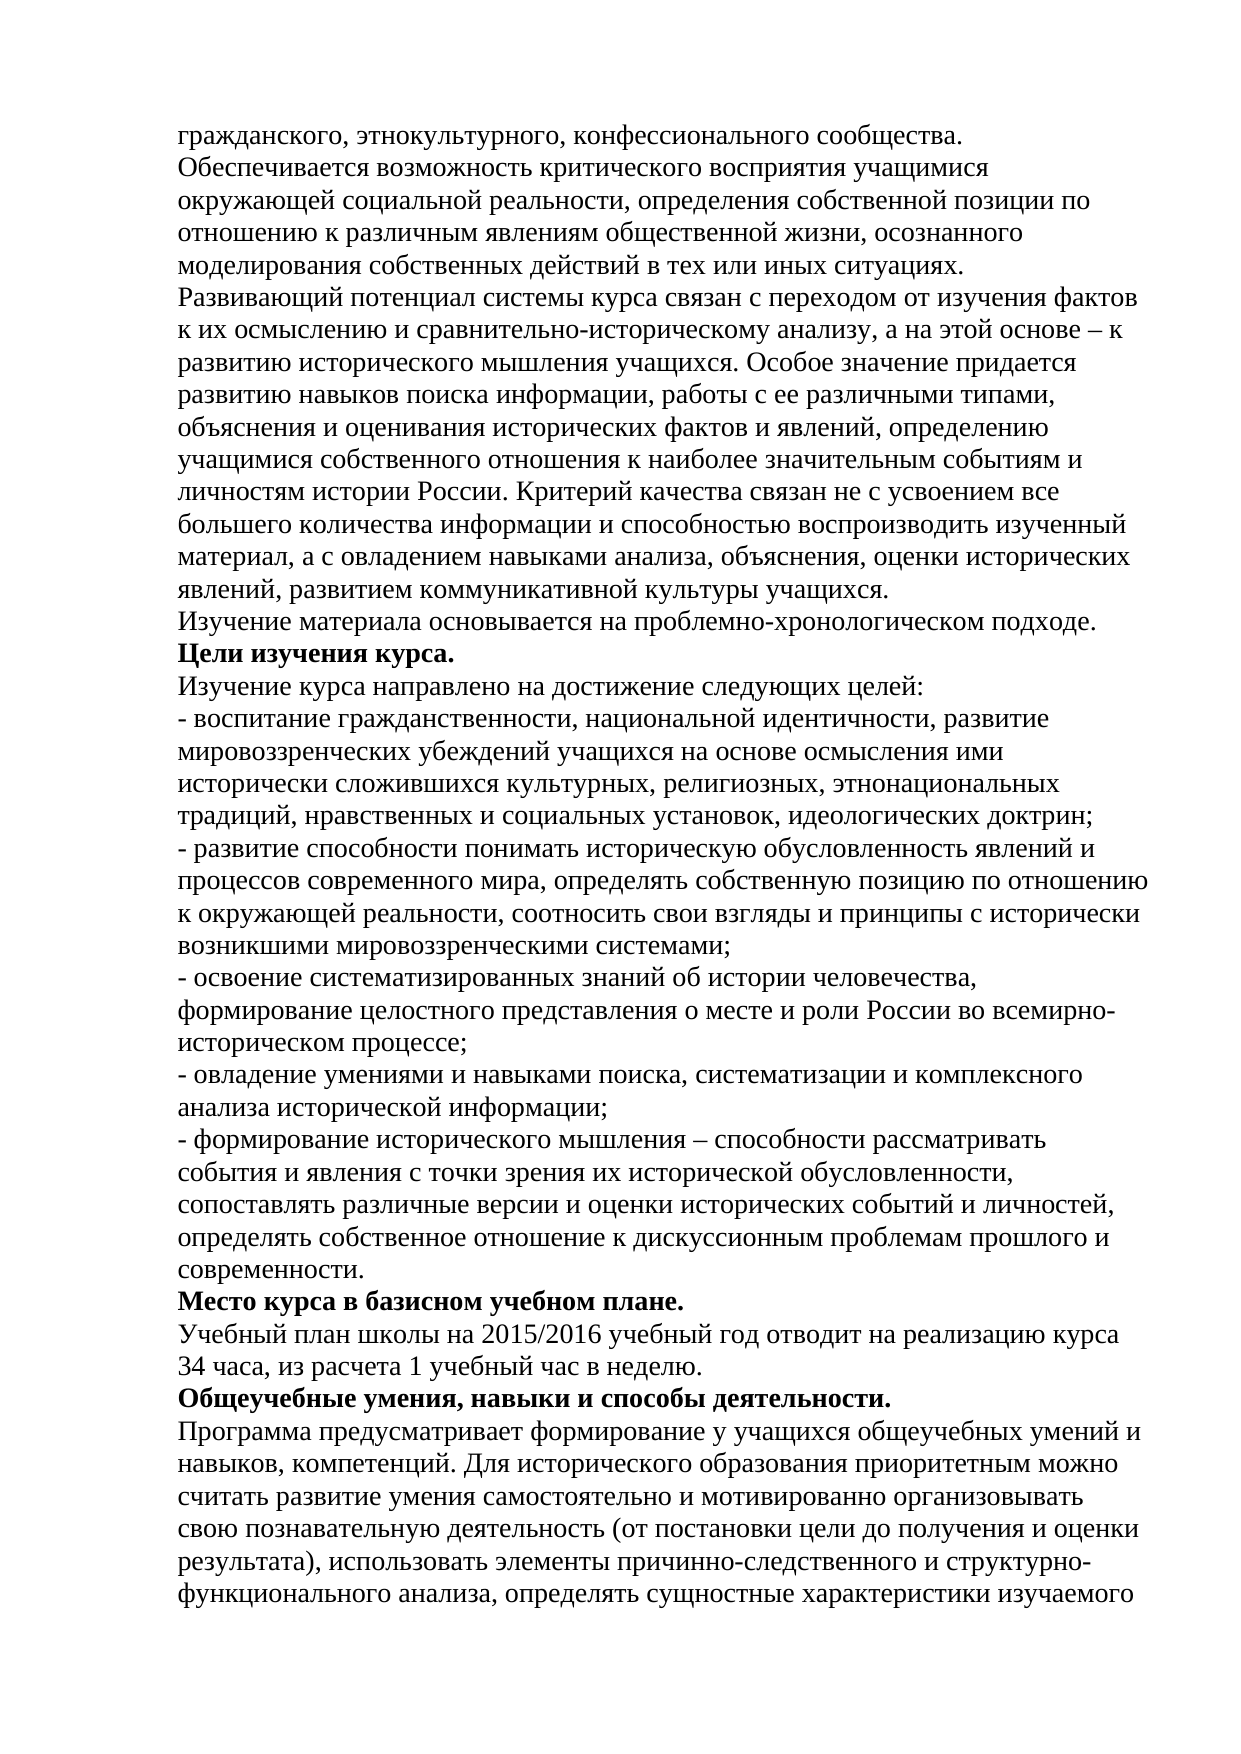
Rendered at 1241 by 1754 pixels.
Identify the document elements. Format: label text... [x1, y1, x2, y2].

text Изучение курса направлено на достижение следующих целей: [177, 669, 1152, 701]
text - развитие способности понимать историческую обусловленность явлений и процессов современного мира, определять собственную позицию по отношению к окружающей реальности, соотносить свои взгляды и принципы с исторически возникшими мировоззренческими системами; [177, 831, 1152, 960]
text Место курса в базисном учебном плане. [177, 1284, 1152, 1317]
text Развивающий потенциал системы курса связан с переходом от изучения фактов к их осмыслению и сравнительно-историческому анализу, а на этой основе – к развитию исторического мышления учащихся. Особое значение придается развитию навыков поиска информации, работы с ее различными типами, объяснения и оценивания исторических фактов и явлений, определению учащимися собственного отношения к наиболее значительным событиям и личностям истории России. Критерий качества связан не с усвоением все большего количества информации и способностью воспроизводить изученный материал, а с овладением навыками анализа, объяснения, оценки исторических явлений, развитием коммуникативной культуры учащихся. [177, 280, 1152, 604]
text - формирование исторического мышления – способности рассматривать события и явления с точки зрения их исторической обусловленности, сопоставлять различные версии и оценки исторических событий и личностей, определять собственное отношение к дискуссионным проблемам прошлого и современности. [177, 1122, 1152, 1284]
text Общеучебные умения, навыки и способы деятельности. [177, 1382, 1152, 1414]
text Учебный план школы на 2015/2016 учебный год отводит на реализацию курса 34 часа, из расчета 1 учебный час в неделю. [177, 1317, 1152, 1382]
text - овладение умениями и навыками поиска, систематизации и комплексного анализа исторической информации; [177, 1058, 1152, 1122]
text Изучение материала основывается на проблемно-хронологическом подходе. [177, 604, 1152, 636]
text - освоение систематизированных знаний об истории человечества, формирование целостного представления о месте и роли России во всемирно-историческом процессе; [177, 960, 1152, 1058]
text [177, 1414, 1152, 1608]
text - воспитание гражданственности, национальной идентичности, развитие мировоззренческих убеждений учащихся на основе осмысления ими исторически сложившихся культурных, религиозных, этнонациональных традиций, нравственных и социальных установок, идеологических доктрин; [177, 701, 1152, 831]
text Цели изучения курса. [177, 636, 1152, 669]
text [177, 118, 1152, 280]
